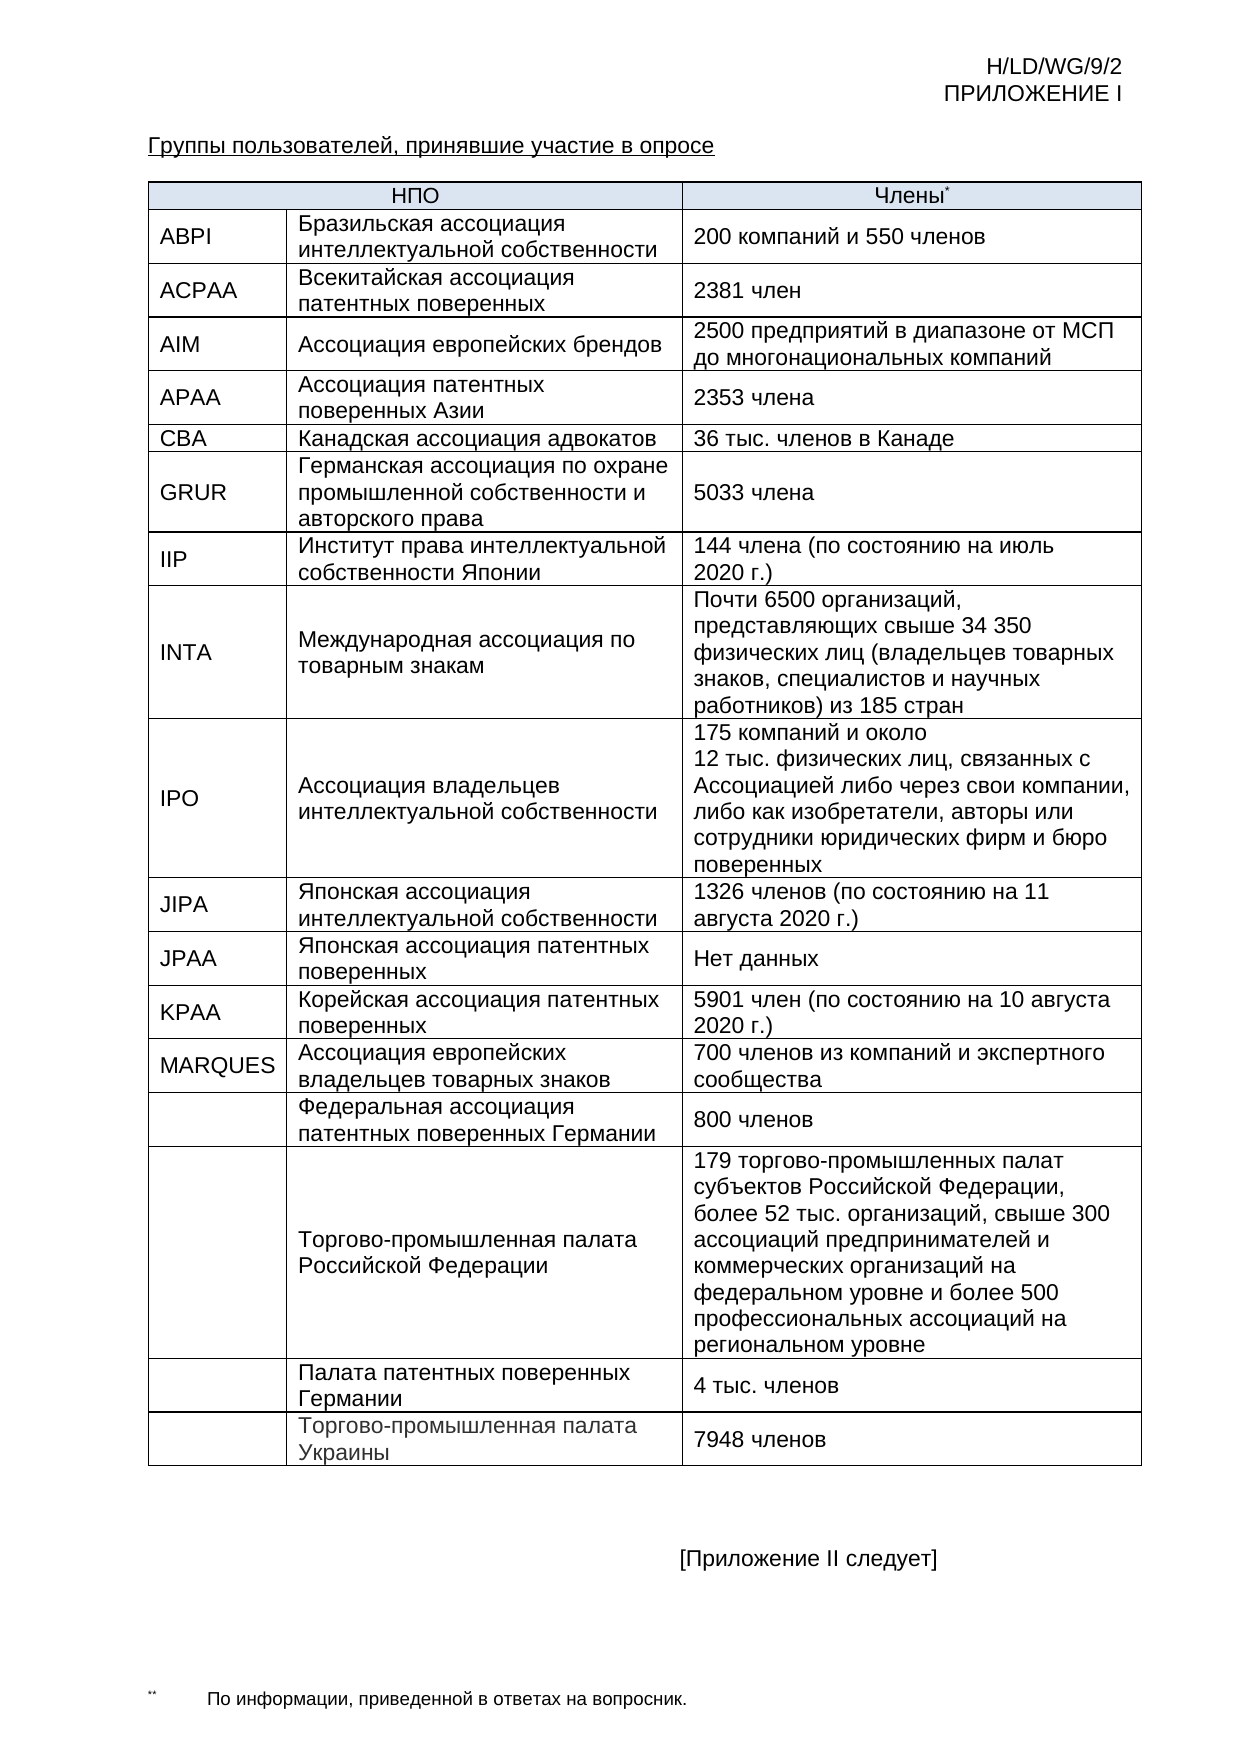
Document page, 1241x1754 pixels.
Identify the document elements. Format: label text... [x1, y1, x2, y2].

list [Приложение II следует] [148, 1545, 1122, 1572]
table_cell CBA [149, 425, 286, 451]
table_cell Ассоциация европейских владельцев товарных знаков [287, 1039, 682, 1092]
table_cell 7948 членов [683, 1413, 1141, 1465]
table_cell Бразильская ассоциация интеллектуальной собственности [287, 210, 682, 263]
table_cell [149, 1147, 286, 1358]
table_cell Германская ассоциация по охране промышленной собственности и авторского права [287, 452, 682, 531]
table_cell Всекитайская ассоциация патентных поверенных [287, 264, 682, 316]
table_cell Международная ассоциация по товарным знакам [287, 586, 682, 718]
table_cell 800 членов [683, 1093, 1141, 1146]
table_header НПО [149, 183, 682, 209]
table_cell Нет данных [683, 932, 1141, 984]
table_cell 179 торгово-промышленных палат субъектов Российской Федерации, более 52 тыс. организаций, свыше 300 ассоциаций предпринимателей и коммерческих организаций на федеральном уровне и более 500 профессиональных ассоциаций на региональном уровне [683, 1147, 1141, 1358]
table_cell JPAA [149, 932, 286, 984]
table_cell 5033 члена [683, 452, 1141, 531]
table_cell Японская ассоциация патентных поверенных [287, 932, 682, 984]
table_cell ABPI [149, 210, 286, 263]
table_cell KPAA [149, 986, 286, 1038]
table_cell IPO [149, 719, 286, 877]
table_cell Торгово-промышленная палата Российской Федерации [287, 1147, 682, 1358]
table_cell 144 члена (по состоянию на июль 2020 г.) [683, 533, 1141, 585]
table_cell 1326 членов (по состоянию на 11 августа 2020 г.) [683, 878, 1141, 931]
table_cell AIM [149, 318, 286, 370]
table_cell Федеральная ассоциация патентных поверенных Германии [287, 1093, 682, 1146]
table_cell 4 тыс. членов [683, 1359, 1141, 1411]
list Группы пользователей, принявшие участие в опросе [148, 132, 1122, 158]
table_cell Корейская ассоциация патентных поверенных [287, 986, 682, 1038]
table_header Члены* [683, 183, 1141, 209]
table_cell Палата патентных поверенных Германии [287, 1359, 682, 1411]
table_cell INTA [149, 586, 286, 718]
table_cell MARQUES [149, 1039, 286, 1092]
table_cell IIP [149, 533, 286, 585]
table_cell Ассоциация европейских брендов [287, 318, 682, 370]
table_cell Почти 6500 организаций, представляющих свыше 34 350 физических лиц (владельцев товарных знаков, специалистов и научных работников) из 185 стран [683, 586, 1141, 718]
table_cell GRUR [149, 452, 286, 531]
table_cell Ассоциация владельцев интеллектуальной собственности [287, 719, 682, 877]
table_cell 2381 член [683, 264, 1141, 316]
table_cell 175 компаний и около 12 тыс. физических лиц, связанных с Ассоциацией либо через свои компании, либо как изобретатели, авторы или сотрудники юридических фирм и бюро поверенных [683, 719, 1141, 877]
table_cell Институт права интеллектуальной собственности Японии [287, 533, 682, 585]
table_cell JIPA [149, 878, 286, 931]
table_cell 36 тыс. членов в Канаде [683, 425, 1141, 451]
table_cell Торгово-промышленная палата Украины [287, 1413, 682, 1465]
table_cell APAA [149, 371, 286, 424]
table_cell [149, 1359, 286, 1411]
table_cell 700 членов из компаний и экспертного сообщества [683, 1039, 1141, 1092]
table_cell 2353 члена [683, 371, 1141, 424]
table_cell 200 компаний и 550 членов [683, 210, 1141, 263]
table_cell 2500 предприятий в диапазоне от МСП до многонациональных компаний [683, 318, 1141, 370]
table_cell Канадская ассоциация адвокатов [287, 425, 682, 451]
table_cell [149, 1413, 286, 1465]
table_cell Ассоциация патентных поверенных Азии [287, 371, 682, 424]
table_cell ACPAA [149, 264, 286, 316]
table_cell Японская ассоциация интеллектуальной собственности [287, 878, 682, 931]
table_cell [149, 1093, 286, 1146]
table_cell 5901 член (по состоянию на 10 августа 2020 г.) [683, 986, 1141, 1038]
